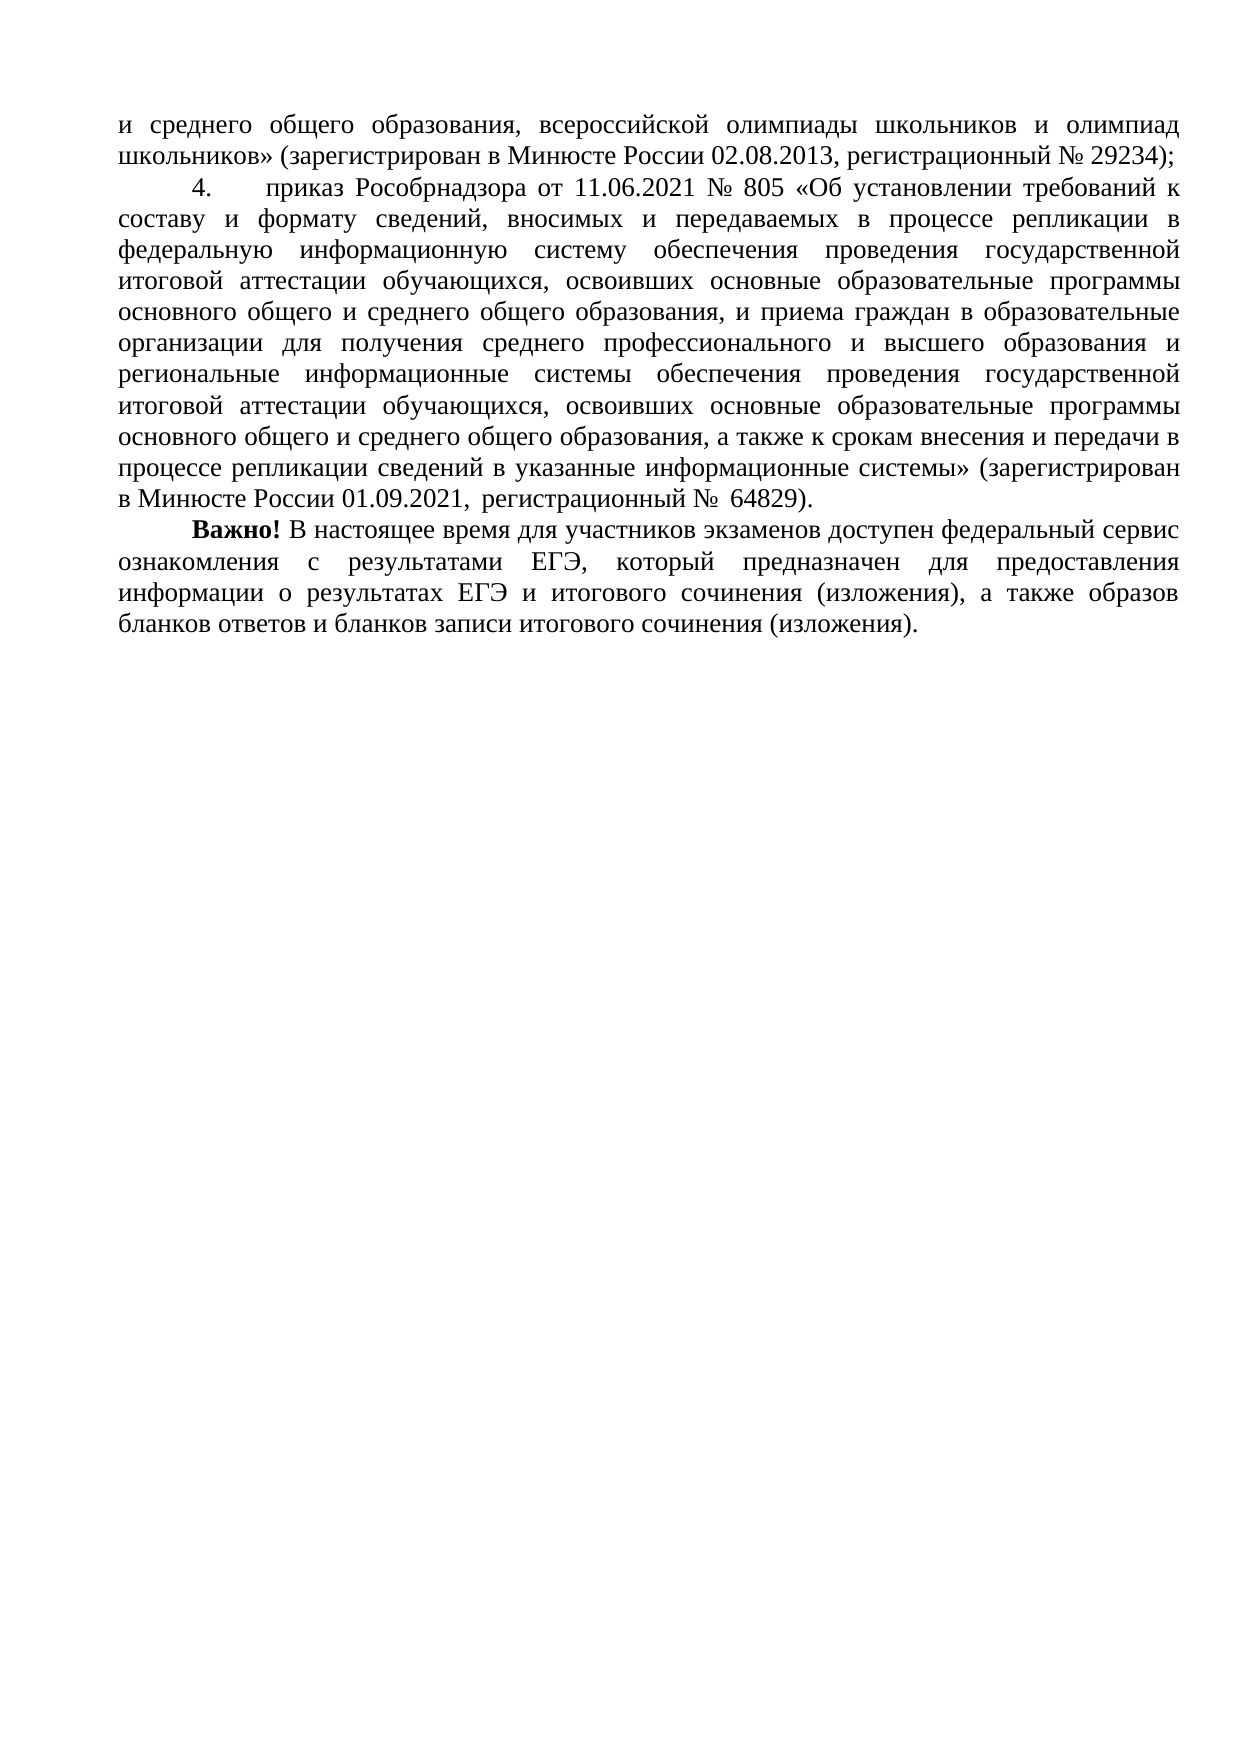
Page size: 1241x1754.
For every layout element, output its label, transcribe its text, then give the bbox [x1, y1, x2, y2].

text Важно! В настоящее время для участников экзаменов доступен федеральный сервис ознакомления с результатами ЕГЭ, который предназначен для предоставления информации о результатах ЕГЭ и итогового сочинения (изложения), а также образов бланков ответов и бланков записи итогового сочинения (изложения). [118, 513, 1181, 638]
list приказ Рособрнадзора от 11.06.2021 № 805 «Об установлении требований к составу и формату сведений, вносимых и передаваемых в процессе репликации в федеральную информационную систему обеспечения проведения государственной итоговой аттестации обучающихся, освоивших основные образовательные программы основного общего и среднего общего образования, и приема граждан в образовательные организации для получения среднего профессионального и высшего образования и региональные информационные системы обеспечения проведения государственной итоговой аттестации обучающихся, освоивших основные образовательные программы основного общего и среднего общего образования, а также к срокам внесения и передачи в процессе репликации сведений в указанные информационные системы» (зарегистрирован в Минюсте России 01.09.2021, регистрационный № 64829). [118, 171, 1181, 513]
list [118, 108, 1181, 171]
